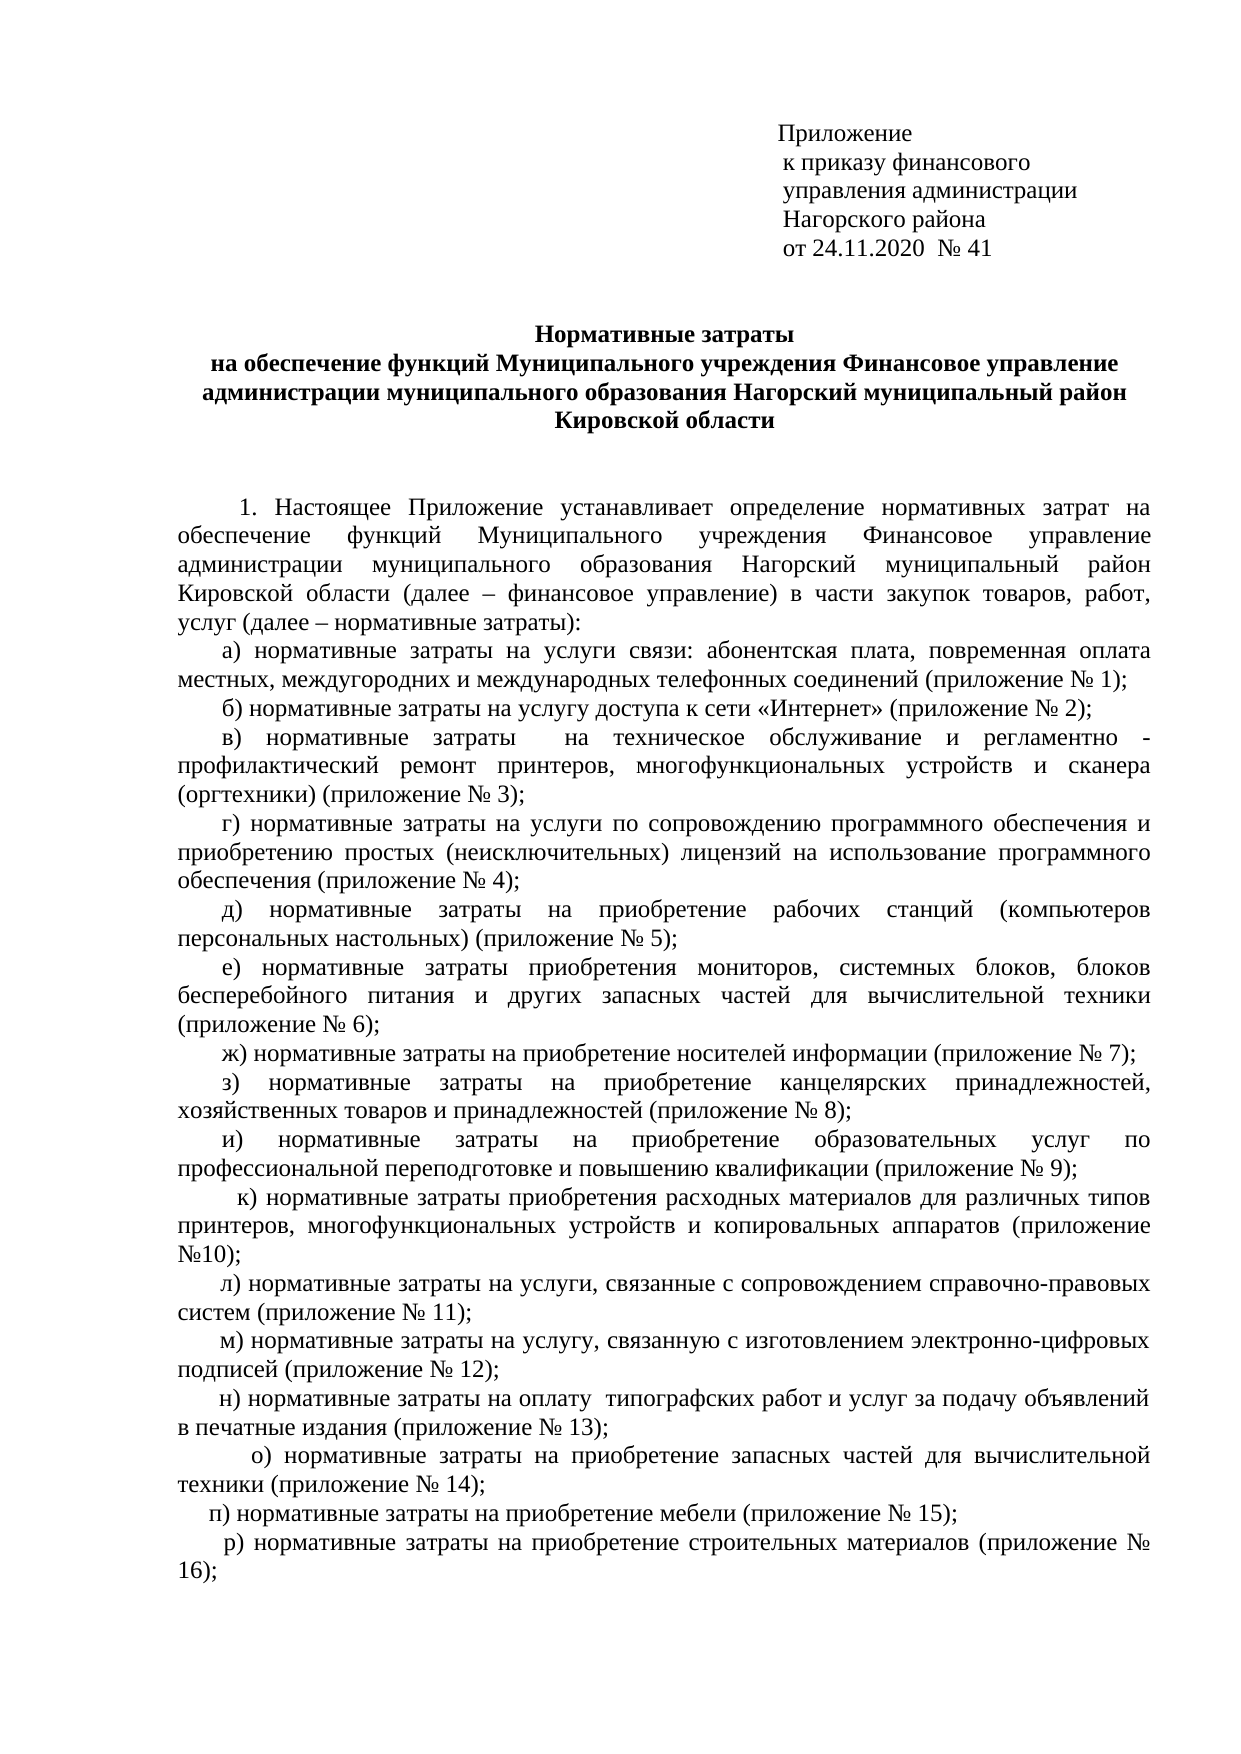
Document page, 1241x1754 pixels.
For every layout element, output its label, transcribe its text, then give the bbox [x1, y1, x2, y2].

text Приложение [177, 118, 1152, 147]
text а) нормативные затраты на услуги связи: абонентская плата, повременная оплата местных, междугородних и международных телефонных соединений (приложение № 1); [177, 636, 1152, 693]
text е) нормативные затраты приобретения мониторов, системных блоков, блоков бесперебойного питания и других запасных частей для вычислительной техники (приложение № 6); [177, 952, 1152, 1038]
text Нормативные затраты [177, 319, 1152, 348]
text р) нормативные затраты на приобретение строительных материалов (приложение № 16); [177, 1527, 1152, 1584]
text п) нормативные затраты на приобретение мебели (приложение № 15); [177, 1498, 1152, 1527]
text л) нормативные затраты на услуги, связанные с сопровождением справочно-правовых систем (приложение № 11); [177, 1268, 1152, 1326]
text г) нормативные затраты на услуги по сопровождению программного обеспечения и приобретению простых (неисключительных) лицензий на использование программного обеспечения (приложение № 4); [177, 808, 1152, 894]
text м) нормативные затраты на услугу, связанную с изготовлением электронно-цифровых подписей (приложение № 12); [177, 1326, 1152, 1383]
text н) нормативные затраты на оплату типографских работ и услуг за подачу объявлений в печатные издания (приложение № 13); [177, 1383, 1152, 1441]
text д) нормативные затраты на приобретение рабочих станций (компьютеров персональных настольных) (приложение № 5); [177, 894, 1152, 952]
text в) нормативные затраты на техническое обслуживание и регламентно -профилактический ремонт принтеров, многофункциональных устройств и сканера (оргтехники) (приложение № 3); [177, 722, 1152, 808]
text к) нормативные затраты приобретения расходных материалов для различных типов принтеров, многофункциональных устройств и копировальных аппаратов (приложение №10); [177, 1182, 1152, 1268]
text ж) нормативные затраты на приобретение носителей информации (приложение № 7); [177, 1038, 1152, 1067]
text 1. Настоящее Приложение устанавливает определение нормативных затрат на обеспечение функций Муниципального учреждения Финансовое управление администрации муниципального образования Нагорский муниципальный район Кировской области (далее – финансовое управление) в части закупок товаров, работ, услуг (далее – нормативные затраты): [177, 492, 1152, 636]
text з) нормативные затраты на приобретение канцелярских принадлежностей, хозяйственных товаров и принадлежностей (приложение № 8); [177, 1067, 1152, 1124]
text от 24.11.2020 № 41 [783, 233, 1152, 262]
text б) нормативные затраты на услугу доступа к сети «Интернет» (приложение № 2); [177, 693, 1152, 722]
text о) нормативные затраты на приобретение запасных частей для вычислительной техники (приложение № 14); [177, 1441, 1152, 1498]
text и) нормативные затраты на приобретение образовательных услуг по профессиональной переподготовке и повышению квалификации (приложение № 9); [177, 1124, 1152, 1182]
text на обеспечение функций Муниципального учреждения Финансовое управление администрации муниципального образования Нагорский муниципальный район Кировской области [177, 348, 1152, 434]
text к приказу финансового управления администрации Нагорского района [783, 147, 1152, 233]
